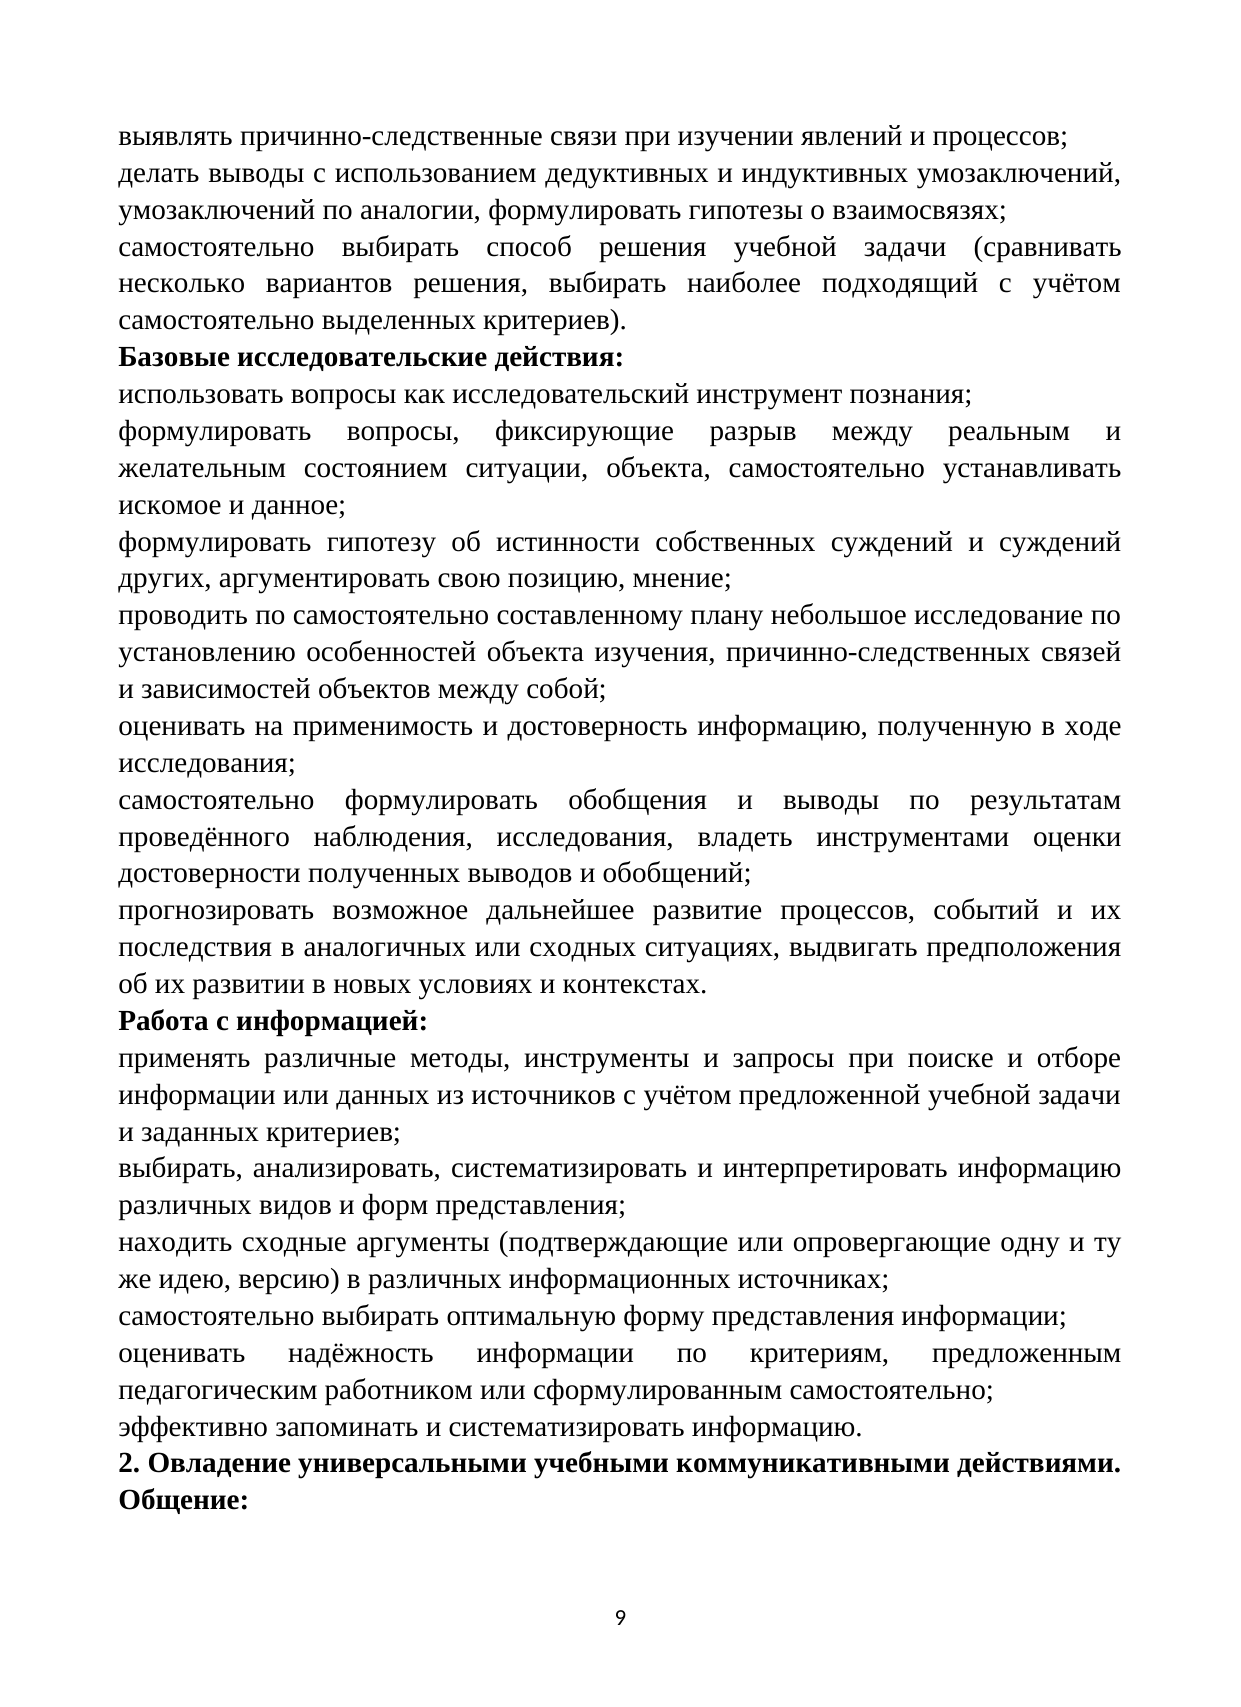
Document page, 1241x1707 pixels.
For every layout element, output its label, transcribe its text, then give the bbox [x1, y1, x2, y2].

text формулировать гипотезу об истинности собственных суждений и суждений других, аргументировать свою позицию, мнение; [118, 524, 1122, 594]
text Работа с информацией: [118, 1003, 1122, 1037]
text находить сходные аргументы (подтверждающие или опровергающие одну и ту же идею, версию) в различных информационных источниках; [118, 1224, 1122, 1295]
text оценивать надёжность информации по критериям, предложенным педагогическим работником или сформулированным самостоятельно; [118, 1335, 1122, 1405]
text самостоятельно выбирать оптимальную форму представления информации; [118, 1298, 1122, 1332]
text выявлять причинно-следственные связи при изучении явлений и процессов; [118, 118, 1122, 152]
text использовать вопросы как исследовательский инструмент познания; [118, 376, 1122, 410]
text делать выводы с использованием дедуктивных и индуктивных умозаключений, умозаключений по аналогии, формулировать гипотезы о взаимосвязях; [118, 155, 1122, 225]
text выбирать, анализировать, систематизировать и интерпретировать информацию различных видов и форм представления; [118, 1151, 1122, 1221]
text формулировать вопросы, фиксирующие разрыв между реальным и желательным состоянием ситуации, объекта, самостоятельно устанавливать искомое и данное; [118, 413, 1122, 520]
text оценивать на применимость и достоверность информацию, полученную в ходе исследования; [118, 708, 1122, 778]
text применять различные методы, инструменты и запросы при поиске и отборе информации или данных из источников с учётом предложенной учебной задачи и заданных критериев; [118, 1040, 1122, 1147]
text эффективно запоминать и систематизировать информацию. [118, 1409, 1122, 1442]
text самостоятельно формулировать обобщения и выводы по результатам проведённого наблюдения, исследования, владеть инструментами оценки достоверности полученных выводов и обобщений; [118, 782, 1122, 889]
text Общение: [118, 1482, 1122, 1516]
text 2. Овладение универсальными учебными коммуникативными действиями. [118, 1446, 1122, 1479]
text Базовые исследовательские действия: [118, 339, 1122, 373]
text прогнозировать возможное дальнейшее развитие процессов, событий и их последствия в аналогичных или сходных ситуациях, выдвигать предположения об их развитии в новых условиях и контекстах. [118, 892, 1122, 1000]
text проводить по самостоятельно составленному плану небольшое исследование по установлению особенностей объекта изучения, причинно-следственных связей и зависимостей объектов между собой; [118, 597, 1122, 705]
text самостоятельно выбирать способ решения учебной задачи (сравнивать несколько вариантов решения, выбирать наиболее подходящий с учётом самостоятельно выделенных критериев). [118, 229, 1122, 336]
